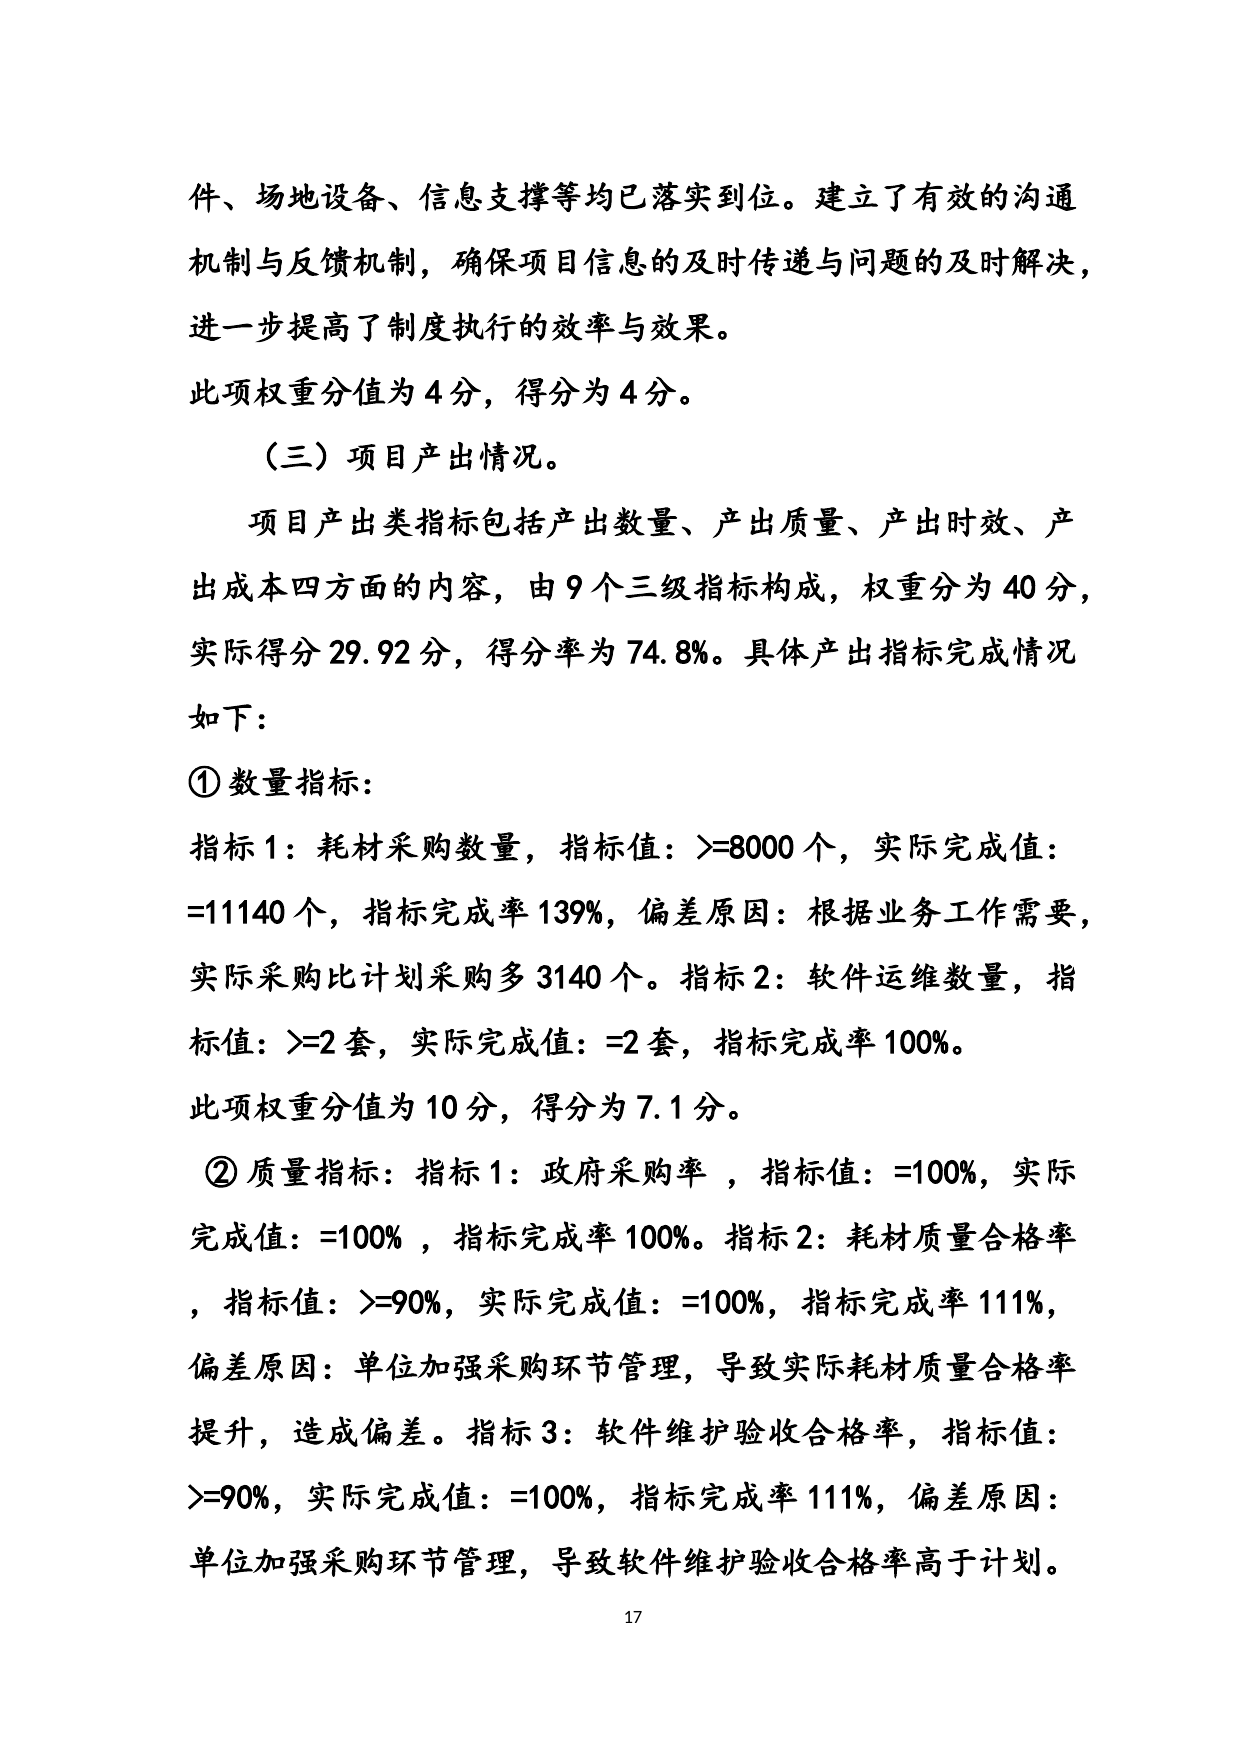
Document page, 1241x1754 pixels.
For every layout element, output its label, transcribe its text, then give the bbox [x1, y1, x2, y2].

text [187, 487, 1078, 1592]
text （三）项目产出情况。 [187, 422, 1078, 487]
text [187, 162, 1078, 422]
